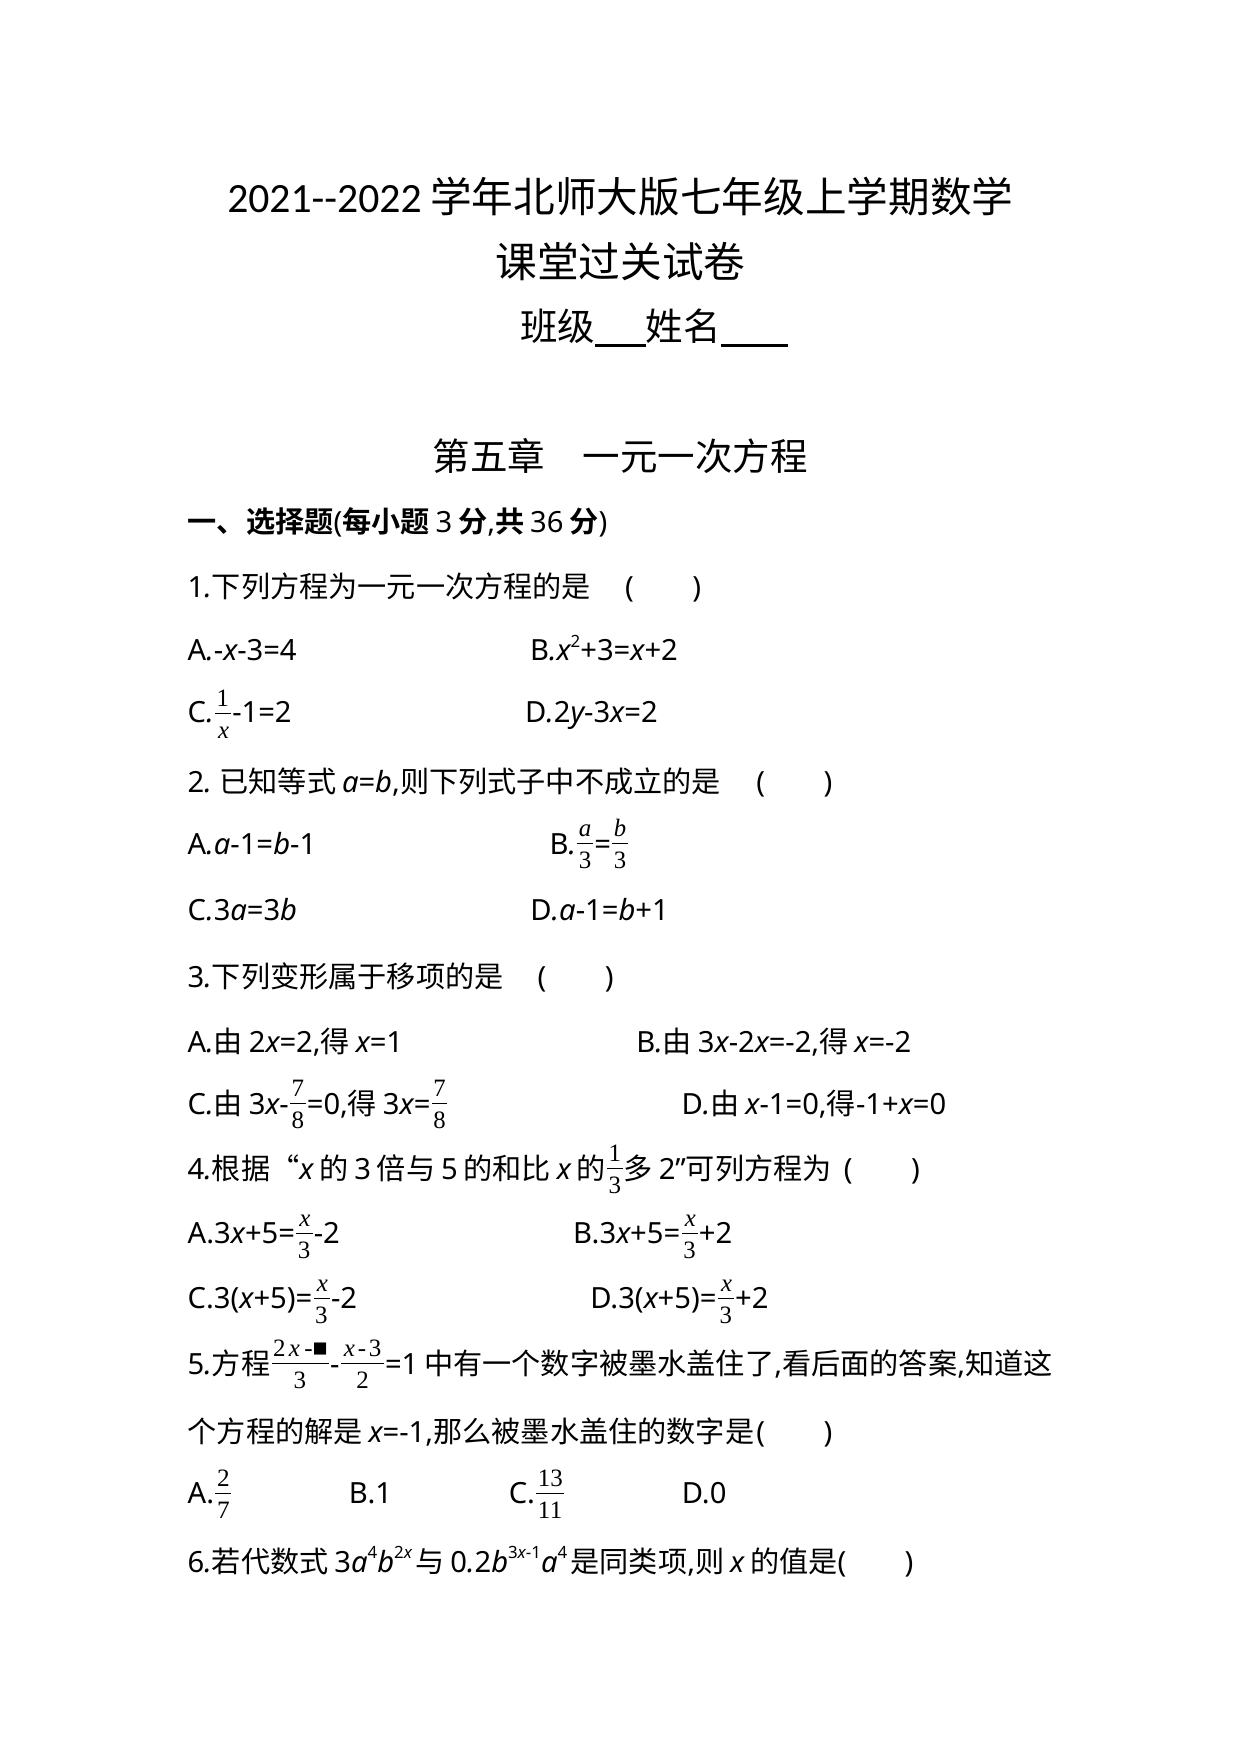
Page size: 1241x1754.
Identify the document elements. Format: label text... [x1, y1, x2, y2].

text 3.下列变形属于移项的是 ( ) [187, 942, 1053, 1007]
text C.-1=2 D.2y-3x=2 [187, 682, 1053, 747]
text 第五章 一元一次方程 [187, 422, 1053, 487]
text A.a-1=b-1 B.= [187, 812, 1053, 877]
text 班级 姓名 [187, 292, 1053, 357]
text 2021--2022学年北师大版七年级上学期数学 [187, 162, 1053, 227]
text 4.根据“x的3倍与5的和比x的多2”可列方程为 ( ) [187, 1137, 1053, 1202]
text 5.方程-=1中有一个数字被墨水盖住了,看后面的答案,知道这个方程的解是x=-1,那么被墨水盖住的数字是 ( ) [187, 1332, 1053, 1462]
text A.-x-3=4 B.x2+3=x+2 [187, 617, 1053, 682]
text 2. 已知等式a=b,则下列式子中不成立的是 ( ) [187, 747, 1053, 812]
text 课堂过关试卷 [187, 227, 1053, 292]
text C.3a=3b D.a-1=b+1 [187, 877, 1053, 942]
text C.3(x+5)=-2 D.3(x+5)=+2 [187, 1267, 1053, 1332]
text 1.下列方程为一元一次方程的是 ( ) [187, 552, 1053, 617]
text A.由2x=2,得x=1 B.由3x-2x=-2,得x=-2 [187, 1007, 1053, 1072]
text 6.若代数式3a4b2x与0.2b3x-1a4是同类项,则x的值是( ) [187, 1527, 1053, 1592]
text A.3x+5=-2 B.3x+5=+2 [187, 1202, 1053, 1267]
text C.由3x-=0,得3x= D.由x-1=0,得-1+x=0 [187, 1072, 1053, 1137]
text 一、选择题(每小题3分,共36分) [187, 487, 1053, 552]
text A. B.1 C. D.0 [187, 1462, 1053, 1527]
